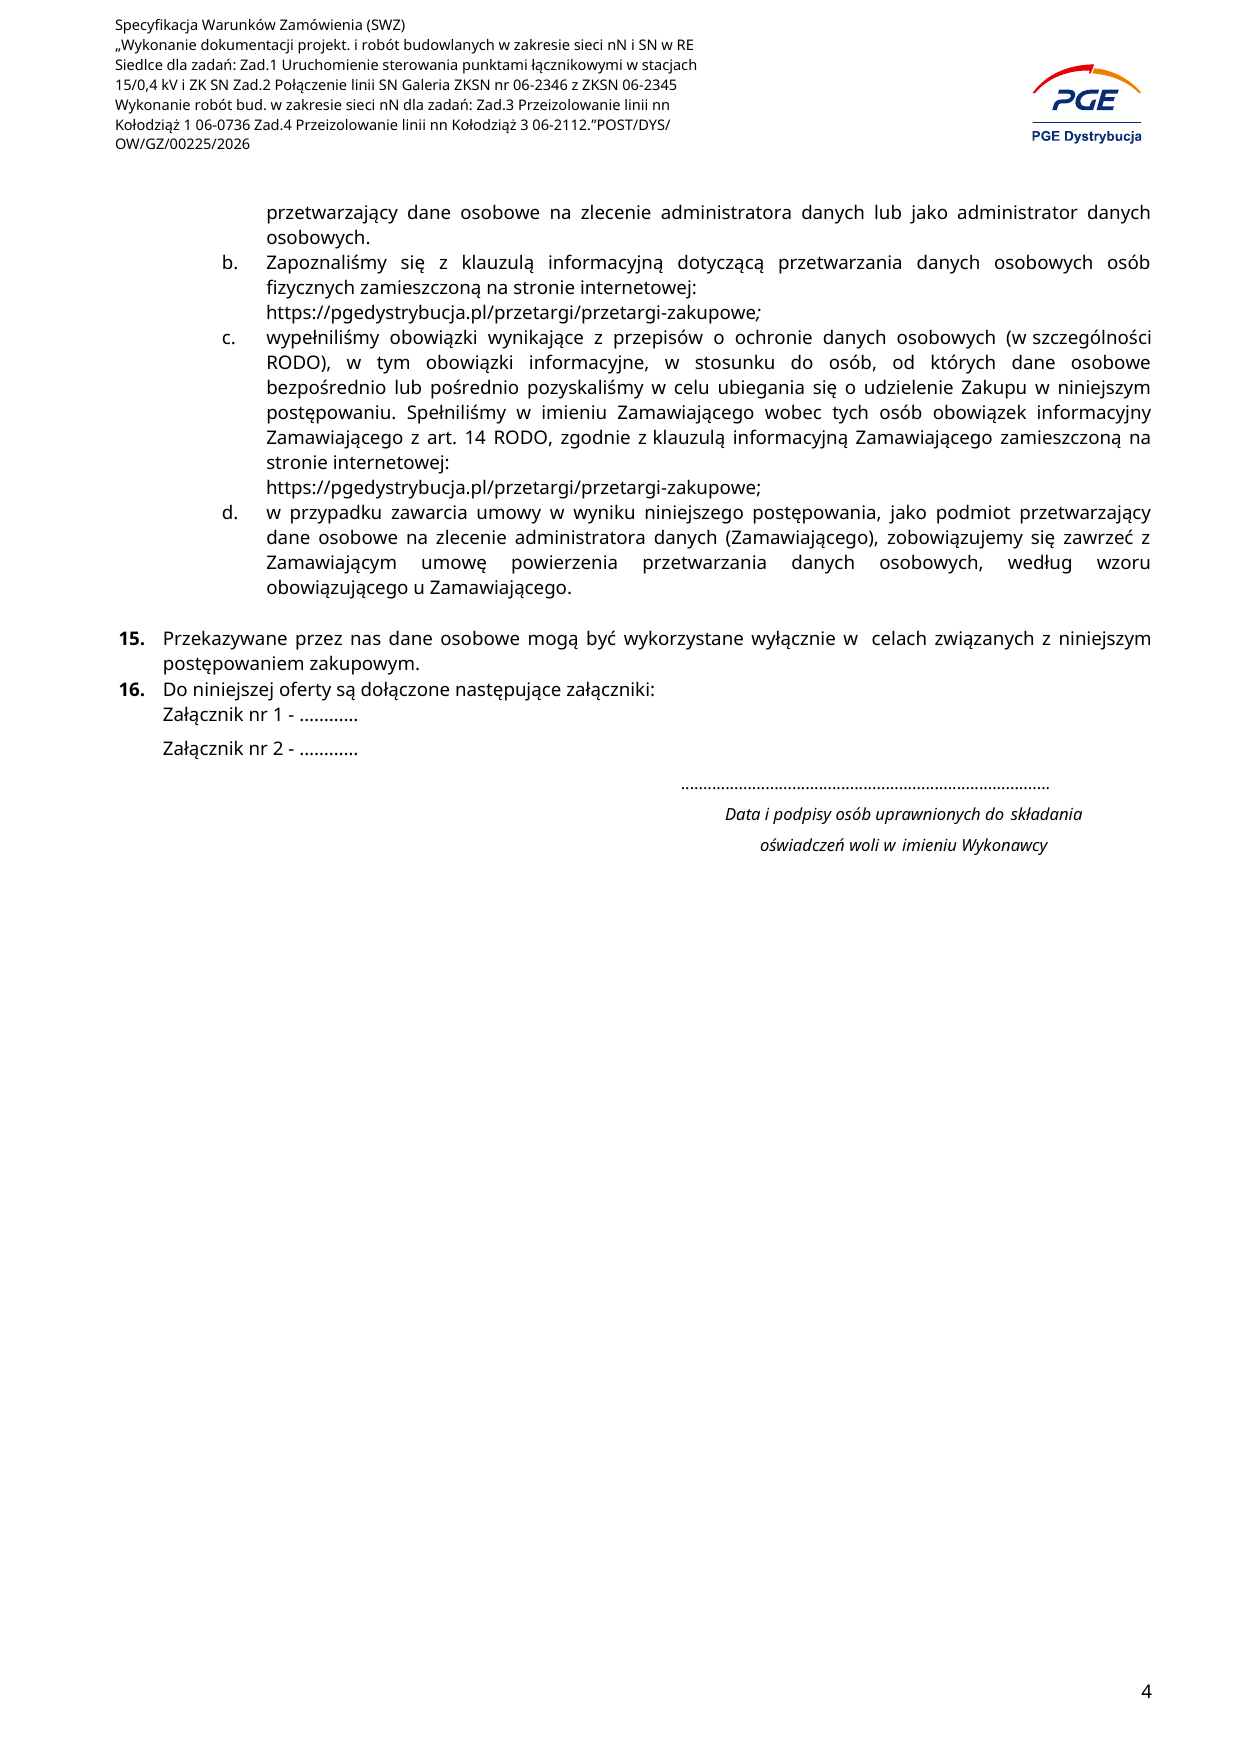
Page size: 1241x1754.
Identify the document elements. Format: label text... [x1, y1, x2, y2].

list Zapoznaliśmy się z klauzulą informacyjną dotyczącą przetwarzania danych osobowych osób fizycznych zamieszczoną na stronie internetowej: [222, 249, 1152, 299]
list https://pgedystrybucja.pl/przetargi/przetargi-zakupowe; [266, 299, 1152, 324]
list Przekazywane przez nas dane osobowe mogą być wykorzystane wyłącznie w celach związanych z niniejszym postępowaniem zakupowym. [118, 625, 1152, 676]
text Data i podpisy osób uprawnionych do składania [664, 803, 1144, 825]
list wypełniliśmy obowiązki wynikające z przepisów o ochronie danych osobowych (w szczególności RODO), w tym obowiązki informacyjne, w stosunku do osób, od których dane osobowe bezpośrednio lub pośrednio pozyskaliśmy w celu ubiegania się o udzielenie Zakupu w niniejszym postępowaniu. Spełniliśmy w imieniu Zamawiającego wobec tych osób obowiązek informacyjny Zamawiającego z art. 14 RODO, zgodnie z klauzulą informacyjną Zamawiającego zamieszczoną na stronie internetowej: [222, 324, 1152, 474]
text oświadczeń woli w imieniu Wykonawcy [664, 834, 1144, 856]
text Załącznik nr 2 - ………… [118, 735, 1152, 761]
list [222, 199, 1152, 249]
list https://pgedystrybucja.pl/przetargi/przetargi-zakupowe; [266, 474, 1152, 499]
text ................................................................................... [607, 769, 1240, 794]
list Do niniejszej oferty są dołączone następujące załączniki: [118, 676, 1152, 702]
text Załącznik nr 1 - ………… [118, 702, 1152, 727]
list w przypadku zawarcia umowy w wyniku niniejszego postępowania, jako podmiot przetwarzający dane osobowe na zlecenie administratora danych (Zamawiającego), zobowiązujemy się zawrzeć z Zamawiającym umowę powierzenia przetwarzania danych osobowych, według wzoru obowiązującego u Zamawiającego. [222, 499, 1152, 599]
